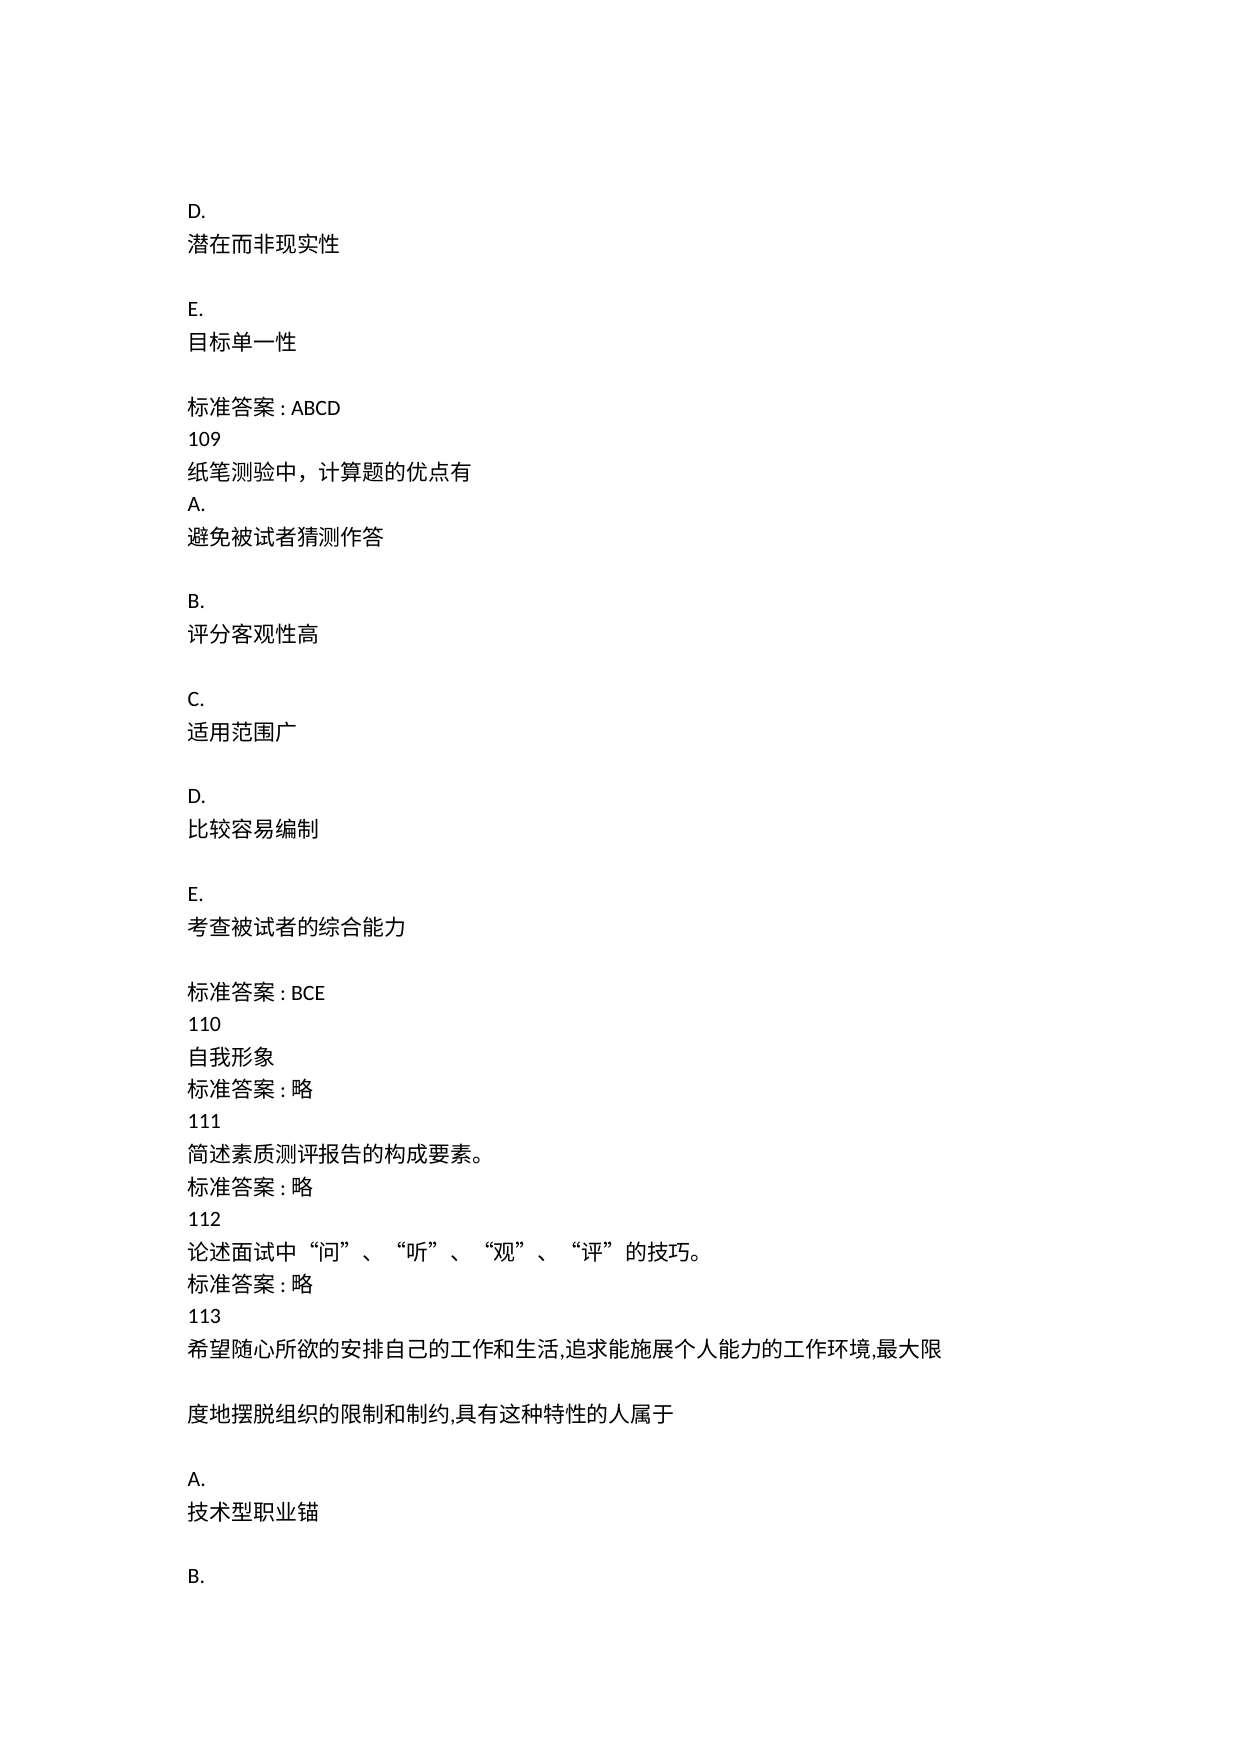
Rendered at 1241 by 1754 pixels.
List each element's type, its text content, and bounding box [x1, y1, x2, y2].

text D. [187, 194, 1053, 227]
text A. [187, 487, 1053, 519]
text 评分客观性高 [187, 617, 1053, 649]
text E. [187, 877, 1053, 909]
text 目标单一性 [187, 324, 1053, 357]
text 110 [187, 1007, 1053, 1039]
text 纸笔测验中，计算题的优点有 [187, 454, 1053, 487]
text 113 [187, 1299, 1053, 1332]
text 避免被试者猜测作答 [187, 519, 1053, 552]
text C. [187, 682, 1053, 714]
text 希望随心所欲的安排自己的工作和生活,追求能施展个人能力的工作环境,最大限 [187, 1332, 1053, 1364]
text 潜在而非现实性 [187, 227, 1053, 259]
text B. [187, 584, 1053, 617]
text 标准答案 : BCE [187, 974, 1053, 1007]
text B. [187, 1559, 1053, 1592]
text 考查被试者的综合能力 [187, 909, 1053, 942]
text 标准答案 : 略 [187, 1072, 1053, 1104]
text 论述面试中“问”、“听”、“观”、“评”的技巧。 [187, 1234, 1053, 1267]
text D. [187, 779, 1053, 812]
text 111 [187, 1104, 1053, 1137]
text A. [187, 1462, 1053, 1494]
text 标准答案 : 略 [187, 1169, 1053, 1202]
text 度地摆脱组织的限制和制约,具有这种特性的人属于 [187, 1397, 1053, 1429]
text 简述素质测评报告的构成要素。 [187, 1137, 1053, 1169]
text 标准答案 : 略 [187, 1267, 1053, 1299]
text E. [187, 292, 1053, 324]
text 适用范围广 [187, 714, 1053, 747]
text 标准答案 : ABCD [187, 389, 1053, 422]
text 109 [187, 422, 1053, 454]
text 技术型职业锚 [187, 1494, 1053, 1527]
text 比较容易编制 [187, 812, 1053, 844]
text 112 [187, 1202, 1053, 1234]
text 自我形象 [187, 1039, 1053, 1072]
